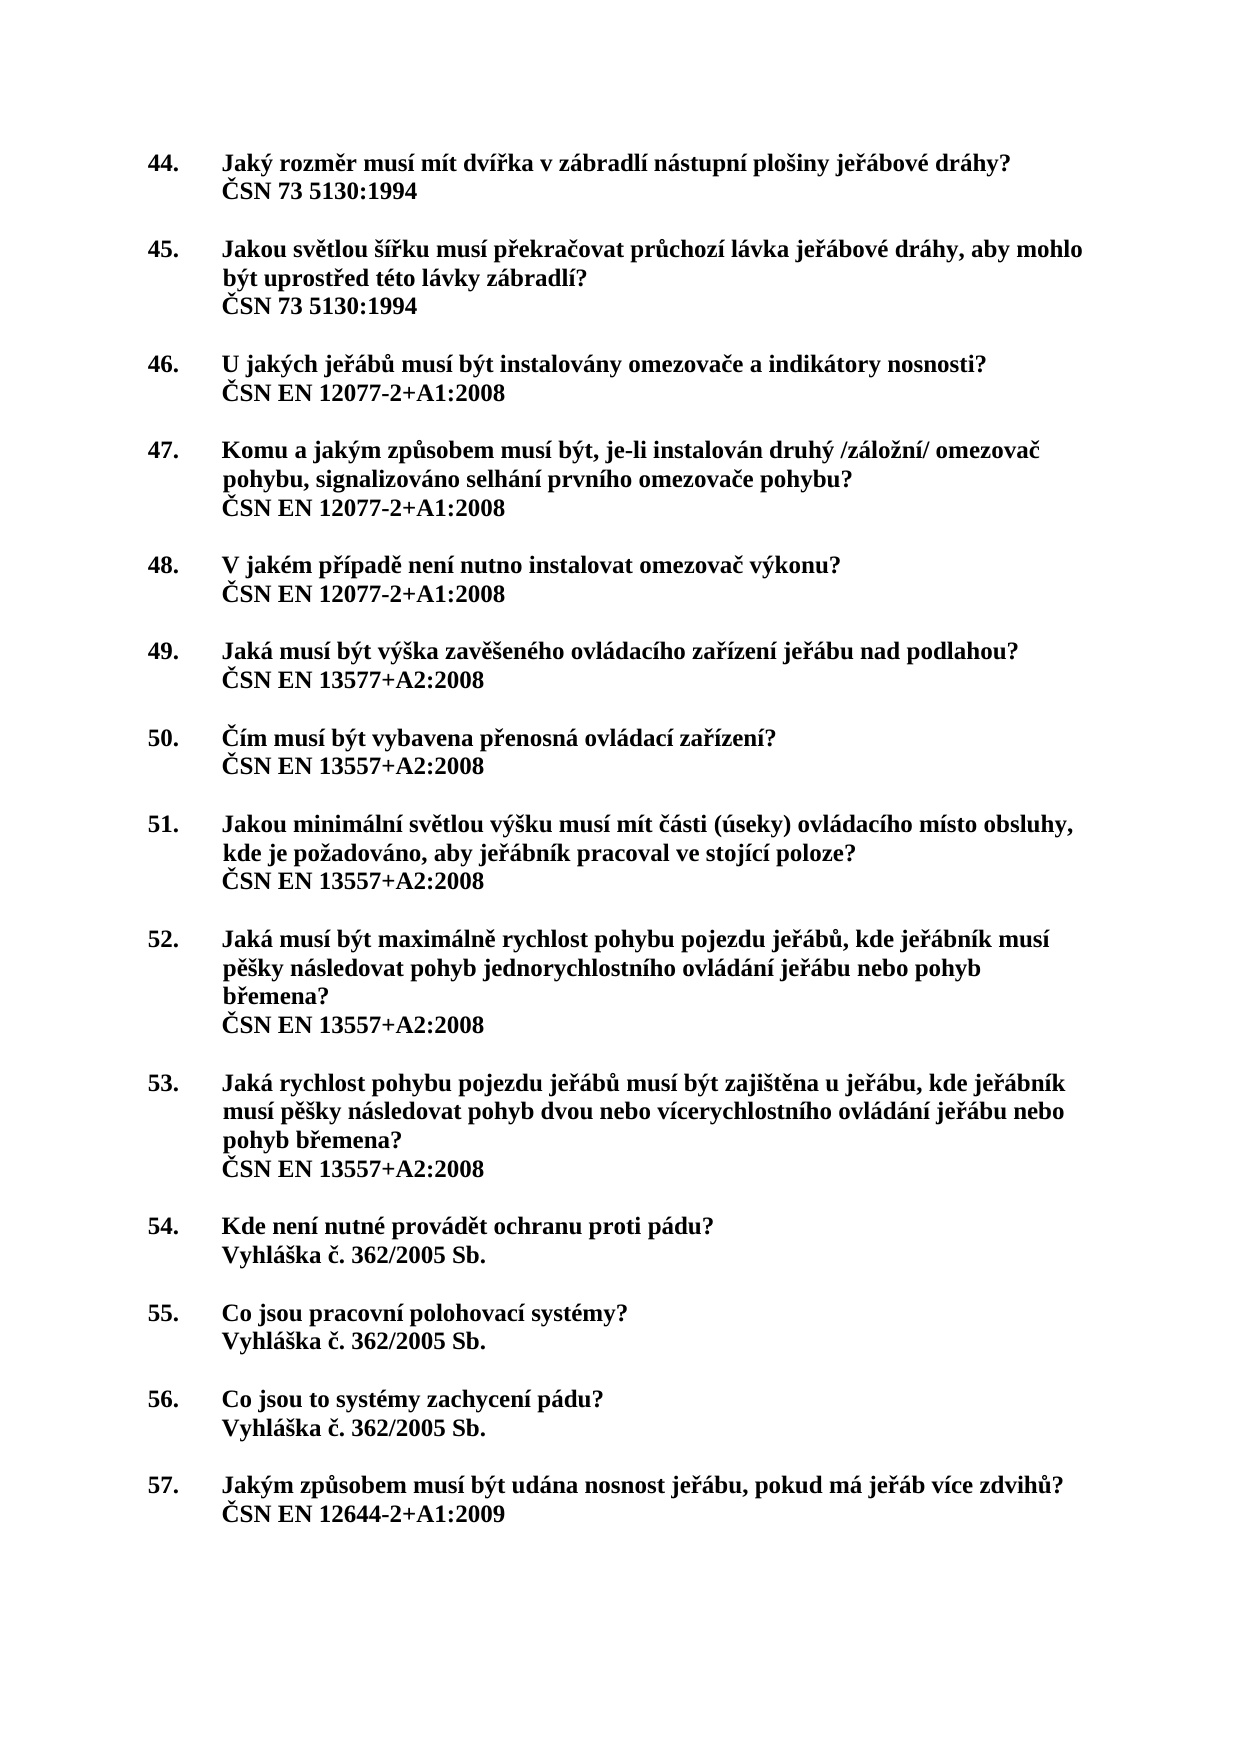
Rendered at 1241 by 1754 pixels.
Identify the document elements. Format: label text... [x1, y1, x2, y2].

text 53. Jaká rychlost pohybu pojezdu jeřábů musí být zajištěna u jeřábu, kde jeřábník [148, 1068, 1093, 1096]
text 45. Jakou světlou šířku musí překračovat průchozí lávka jeřábové dráhy, aby mohlo [148, 234, 1093, 263]
text Vyhláška č. 362/2005 Sb. [148, 1413, 1093, 1441]
text 48. V jakém případě není nutno instalovat omezovač výkonu? [148, 521, 1093, 579]
text ČSN EN 12644-2+A1:2009 [148, 1499, 1093, 1528]
text 50. Čím musí být vybavena přenosná ovládací zařízení? [148, 723, 1093, 751]
text 55. Co jsou pracovní polohovací systémy? [148, 1298, 1093, 1326]
text pohyb břemena? ČSN EN 13557+A2:2008 [148, 1125, 1093, 1183]
text břemena? [148, 981, 1093, 1010]
text ČSN EN 13557+A2:2008 [148, 866, 1093, 895]
text ČSN EN 13577+A2:2008 [148, 665, 1093, 694]
text kde je požadováno, aby jeřábník pracoval ve stojící poloze? [148, 838, 1093, 866]
text 47. Komu a jakým způsobem musí být, je-li instalován druhý /záložní/ omezovač [148, 435, 1093, 464]
text 54. Kde není nutné provádět ochranu proti pádu? [148, 1211, 1093, 1240]
text pohybu, signalizováno selhání prvního omezovače pohybu? [148, 464, 1093, 493]
text 52. Jaká musí být maximálně rychlost pohybu pojezdu jeřábů, kde jeřábník musí [148, 924, 1093, 953]
text ČSN EN 12077-2+A1:2008 [148, 579, 1093, 608]
text být uprostřed této lávky zábradlí? [148, 263, 1093, 291]
text ČSN 73 5130:1994 [148, 291, 1093, 320]
text pěšky následovat pohyb jednorychlostního ovládání jeřábu nebo pohyb [148, 953, 1093, 981]
text ČSN EN 12077-2+A1:2008 [148, 493, 1093, 521]
text ČSN EN 13557+A2:2008 [148, 751, 1093, 780]
text 51. Jakou minimální světlou výšku musí mít části (úseky) ovládacího místo obsluhy, [148, 809, 1093, 838]
text 49. Jaká musí být výška zavěšeného ovládacího zařízení jeřábu nad podlahou? [148, 636, 1093, 665]
text Vyhláška č. 362/2005 Sb. [148, 1240, 1093, 1269]
text 46. U jakých jeřábů musí být instalovány omezovače a indikátory nosnosti? [148, 349, 1093, 378]
text Vyhláška č. 362/2005 Sb. [148, 1326, 1093, 1355]
text 44. Jaký rozměr musí mít dvířka v zábradlí nástupní plošiny jeřábové dráhy? [148, 148, 1093, 176]
text musí pěšky následovat pohyb dvou nebo vícerychlostního ovládání jeřábu nebo [148, 1096, 1093, 1125]
text ČSN EN 12077-2+A1:2008 [148, 378, 1093, 406]
text ČSN 73 5130:1994 [148, 176, 1093, 205]
text 56. Co jsou to systémy zachycení pádu? [148, 1384, 1093, 1413]
text 57. Jakým způsobem musí být udána nosnost jeřábu, pokud má jeřáb více zdvihů? [148, 1470, 1093, 1499]
text ČSN EN 13557+A2:2008 [148, 1010, 1093, 1039]
